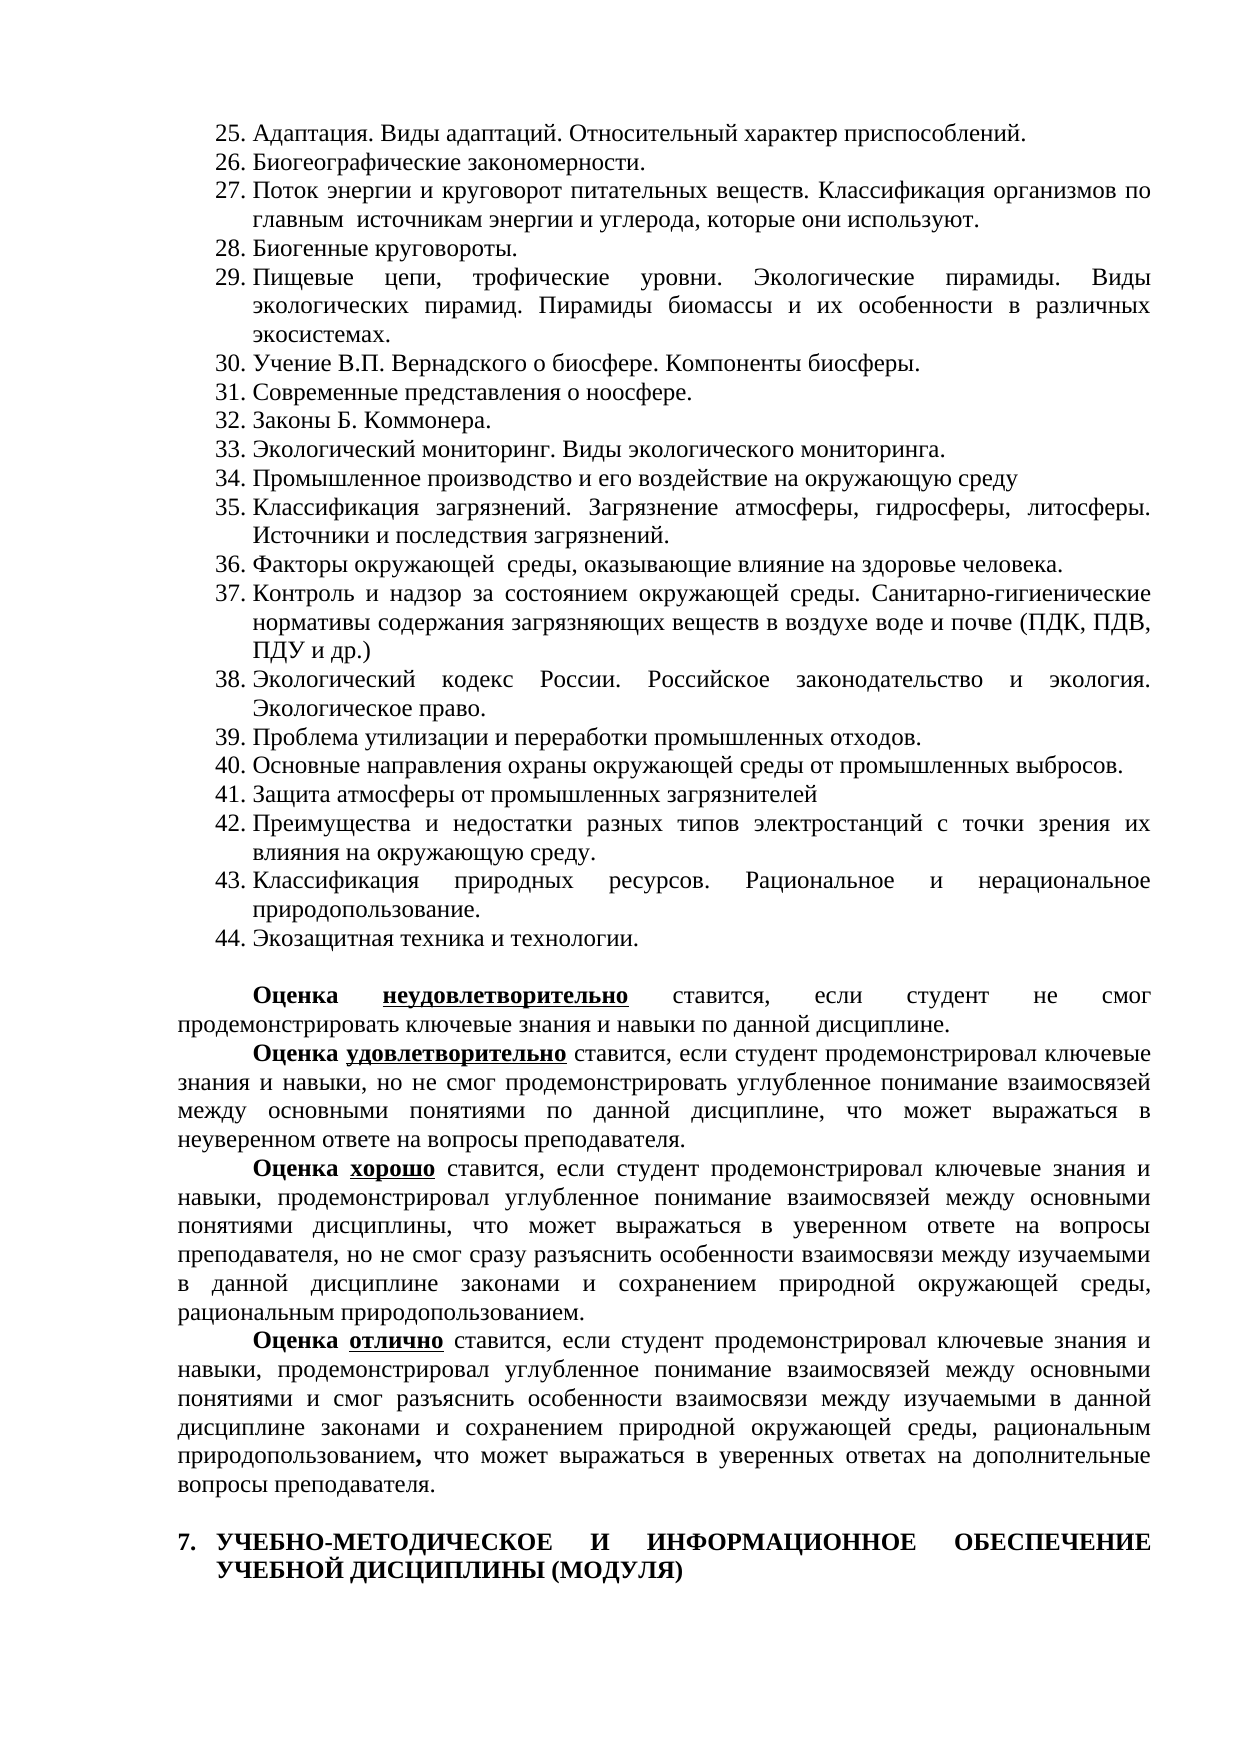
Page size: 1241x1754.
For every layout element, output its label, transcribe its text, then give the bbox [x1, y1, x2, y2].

list Классификация загрязнений. Загрязнение атмосферы, гидросферы, литосферы. Источники и последствия загрязнений. [215, 492, 1152, 549]
list Поток энергии и круговорот питательных веществ. Классификация организмов по главным источникам энергии и углерода, которые они используют. [215, 176, 1152, 233]
list Классификация природных ресурсов. Рациональное и нерациональное природопользование. [215, 866, 1152, 923]
list Экологический кодекс России. Российское законодательство и экология. Экологическое право. [215, 664, 1152, 722]
list Проблема утилизации и переработки промышленных отходов. [215, 722, 1152, 751]
list Промышленное производство и его воздействие на окружающую среду [215, 463, 1152, 492]
list Контроль и надзор за состоянием окружающей среды. Санитарно-гигиенические нормативы содержания загрязняющих веществ в воздухе воде и почве (ПДК, ПДВ, ПДУ и др.) [215, 578, 1152, 664]
list Основные направления охраны окружающей среды от промышленных выбросов. [215, 751, 1152, 779]
list Биогенные круговороты. [215, 233, 1152, 262]
text Оценка хорошо ставится, если студент продемонстрировал ключевые знания и навыки, продемонстрировал углубленное понимание взаимосвязей между основными понятиями дисциплины, что может выражаться в уверенном ответе на вопросы преподавателя, но не смог сразу разъяснить особенности взаимосвязи между изучаемыми в данной дисциплине законами и сохранением природной окружающей среды, рациональным природопользованием. [177, 1153, 1152, 1326]
list Законы Б. Коммонера. [215, 406, 1152, 434]
text Оценка отлично ставится, если студент продемонстрировал ключевые знания и навыки, продемонстрировал углубленное понимание взаимосвязей между основными понятиями и смог разъяснить особенности взаимосвязи между изучаемыми в данной дисциплине законами и сохранением природной окружающей среды, рациональным природопользованием, что может выражаться в уверенных ответах на дополнительные вопросы преподавателя. [177, 1326, 1152, 1498]
list Защита атмосферы от промышленных загрязнителей [215, 779, 1152, 808]
list Современные представления о ноосфере. [215, 377, 1152, 406]
text Оценка удовлетворительно ставится, если студент продемонстрировал ключевые знания и навыки, но не смог продемонстрировать углубленное понимание взаимосвязей между основными понятиями по данной дисциплине, что может выражаться в неуверенном ответе на вопросы преподавателя. [177, 1038, 1152, 1153]
list Экологический мониторинг. Виды экологического мониторинга. [215, 434, 1152, 463]
list Преимущества и недостатки разных типов электростанций с точки зрения их влияния на окружающую среду. [215, 808, 1152, 866]
list Пищевые цепи, трофические уровни. Экологические пирамиды. Виды экологических пирамид. Пирамиды биомассы и их особенности в различных экосистемах. [215, 262, 1152, 348]
list Учение В.П. Вернадского о биосфере. Компоненты биосферы. [215, 348, 1152, 377]
list Факторы окружающей среды, оказывающие влияние на здоровье человека. [215, 549, 1152, 578]
list Экозащитная техника и технологии. [215, 923, 1152, 952]
list УЧЕБНО-МЕТОДИЧЕСКОЕ И ИНФОРМАЦИОННОЕ ОБЕСПЕЧЕНИЕ УЧЕБНОЙ ДИСЦИПЛИНЫ (МОДУЛЯ) [177, 1527, 1152, 1584]
list Адаптация. Виды адаптаций. Относительный характер приспособлений. [215, 118, 1152, 147]
list Биогеографические закономерности. [215, 147, 1152, 176]
text Оценка неудовлетворительно ставится, если студент не смог продемонстрировать ключевые знания и навыки по данной дисциплине. [177, 981, 1152, 1038]
